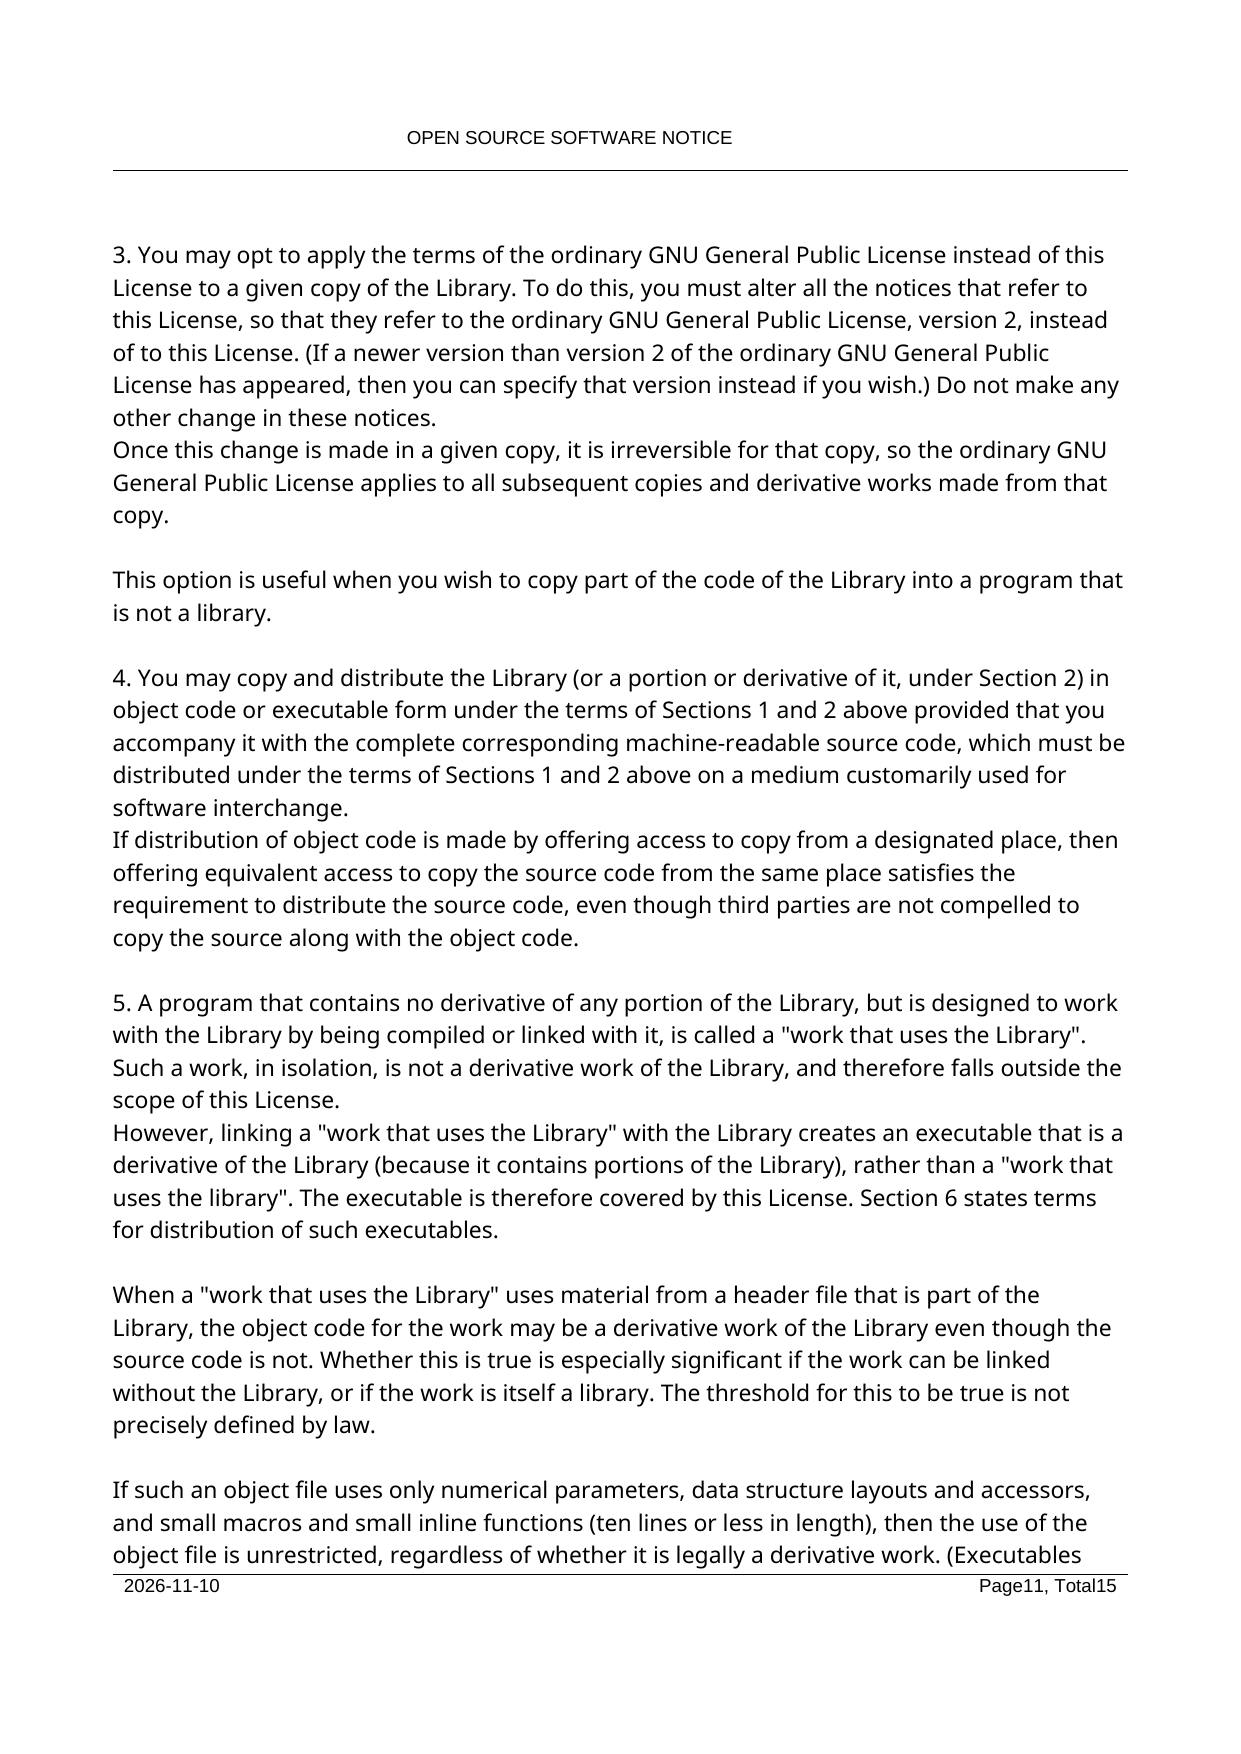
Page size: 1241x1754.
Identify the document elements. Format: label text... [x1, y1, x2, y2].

text Once this change is made in a given copy, it is irreversible for that copy, so the ordinary GNU General Public License applies to all subsequent copies and derivative works made from that copy. [112, 434, 1128, 531]
text This option is useful when you wish to copy part of the code of the Library into a program that is not a library. [112, 564, 1128, 629]
text When a "work that uses the Library" uses material from a header file that is part of the Library, the object code for the work may be a derivative work of the Library even though the source code is not. Whether this is true is especially significant if the work can be linked without the Library, or if the work is itself a library. The threshold for this to be true is not precisely defined by law. [112, 1279, 1128, 1441]
text 4. You may copy and distribute the Library (or a portion or derivative of it, under Section 2) in object code or executable form under the terms of Sections 1 and 2 above provided that you accompany it with the complete corresponding machine-readable source code, which must be distributed under the terms of Sections 1 and 2 above on a medium customarily used for software interchange. [112, 661, 1128, 824]
text 5. A program that contains no derivative of any portion of the Library, but is designed to work with the Library by being compiled or linked with it, is called a "work that uses the Library". Such a work, in isolation, is not a derivative work of the Library, and therefore falls outside the scope of this License. [112, 986, 1128, 1116]
text 3. You may opt to apply the terms of the ordinary GNU General Public License instead of this License to a given copy of the Library. To do this, you must alter all the notices that refer to this License, so that they refer to the ordinary GNU General Public License, version 2, instead of to this License. (If a newer version than version 2 of the ordinary GNU General Public License has appeared, then you can specify that version instead if you wish.) Do not make any other change in these notices. [112, 239, 1128, 434]
text If distribution of object code is made by offering access to copy from a designated place, then offering equivalent access to copy the source code from the same place satisfies the requirement to distribute the source code, even though third parties are not compelled to copy the source along with the object code. [112, 824, 1128, 954]
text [112, 1474, 1128, 1571]
text However, linking a "work that uses the Library" with the Library creates an executable that is a derivative of the Library (because it contains portions of the Library), rather than a "work that uses the library". The executable is therefore covered by this License. Section 6 states terms for distribution of such executables. [112, 1116, 1128, 1246]
